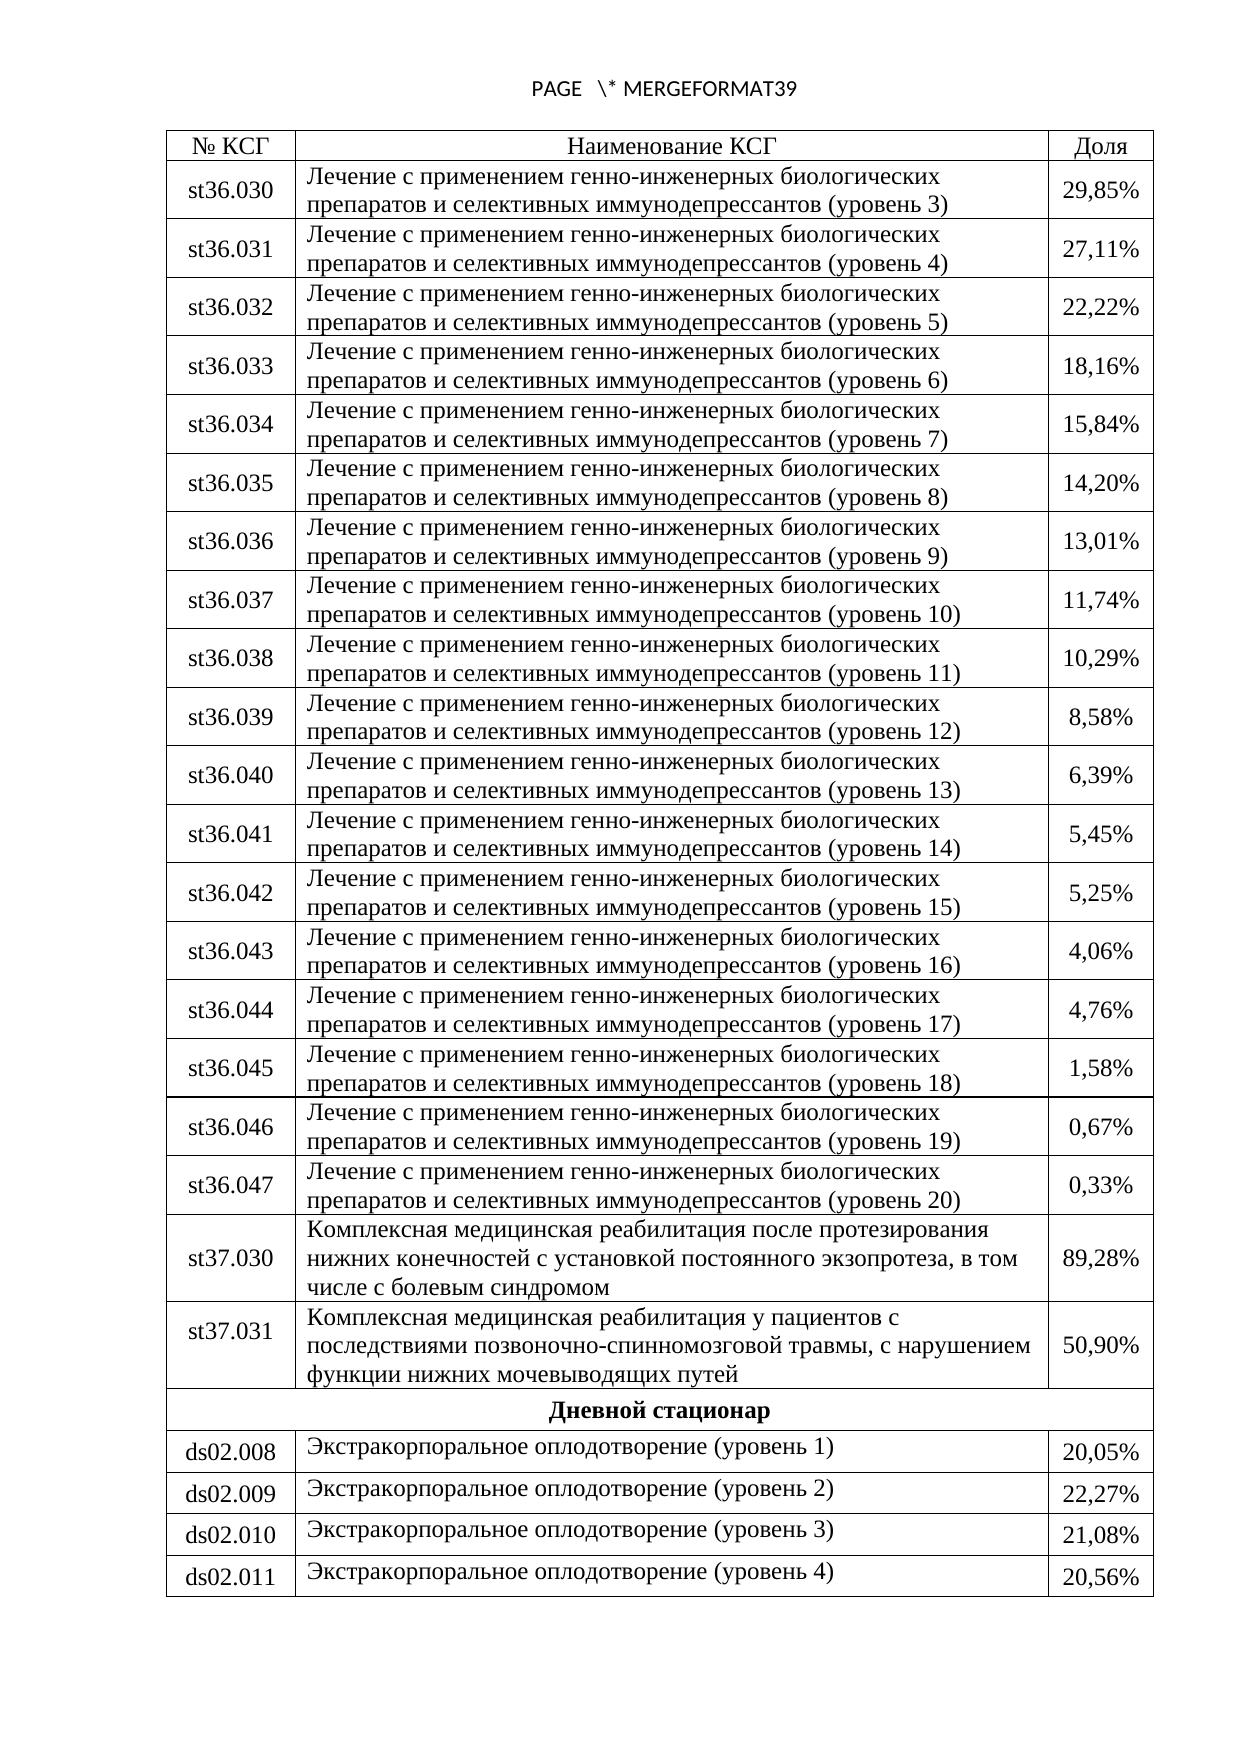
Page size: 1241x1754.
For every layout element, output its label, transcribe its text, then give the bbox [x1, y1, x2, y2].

table_cell st36.043 [167, 922, 295, 979]
table_header Доля [1049, 131, 1153, 160]
table_header № КСГ [167, 131, 295, 160]
table_cell st37.030 [167, 1215, 295, 1301]
table_cell 4,06% [1049, 922, 1153, 979]
table_cell Лечение с применением генно-инженерных биологических препаратов и селективных иммунодепрессантов (уровень 3) [296, 161, 1048, 218]
table_cell Лечение с применением генно-инженерных биологических препаратов и селективных иммунодепрессантов (уровень 10) [296, 571, 1048, 628]
table_cell 5,45% [1049, 805, 1153, 862]
table_cell Экстракорпоральное оплодотворение (уровень 2) [296, 1473, 1048, 1513]
table_cell st36.031 [167, 219, 295, 277]
table_cell 8,58% [1049, 688, 1153, 745]
table_cell st36.037 [167, 571, 295, 628]
table_cell st36.034 [167, 395, 295, 452]
table_cell Экстракорпоральное оплодотворение (уровень 3) [296, 1514, 1048, 1555]
table_cell st36.032 [167, 278, 295, 335]
table_cell 50,90% [1049, 1302, 1153, 1388]
table_cell 4,76% [1049, 980, 1153, 1038]
table_cell st36.035 [167, 454, 295, 511]
table_cell 29,85% [1049, 161, 1153, 218]
table_cell 0,67% [1049, 1098, 1153, 1155]
table_cell 20,56% [1049, 1556, 1153, 1596]
table_cell Лечение с применением генно-инженерных биологических препаратов и селективных иммунодепрессантов (уровень 20) [296, 1156, 1048, 1213]
table_header Наименование КСГ [296, 131, 1048, 160]
table_cell st36.045 [167, 1039, 295, 1096]
table_cell st36.044 [167, 980, 295, 1038]
table_cell st36.040 [167, 746, 295, 804]
table_cell Лечение с применением генно-инженерных биологических препаратов и селективных иммунодепрессантов (уровень 17) [296, 980, 1048, 1038]
table_cell Лечение с применением генно-инженерных биологических препаратов и селективных иммунодепрессантов (уровень 15) [296, 863, 1048, 921]
table_cell Экстракорпоральное оплодотворение (уровень 4) [296, 1556, 1048, 1596]
table_cell Лечение с применением генно-инженерных биологических препаратов и селективных иммунодепрессантов (уровень 19) [296, 1098, 1048, 1155]
table_cell 0,33% [1049, 1156, 1153, 1213]
table_cell st36.033 [167, 336, 295, 394]
table_cell Лечение с применением генно-инженерных биологических препаратов и селективных иммунодепрессантов (уровень 8) [296, 454, 1048, 511]
table_cell Лечение с применением генно-инженерных биологических препаратов и селективных иммунодепрессантов (уровень 5) [296, 278, 1048, 335]
table_cell 11,74% [1049, 571, 1153, 628]
table_cell 89,28% [1049, 1215, 1153, 1301]
table_cell st36.036 [167, 512, 295, 569]
table_cell st36.046 [167, 1098, 295, 1155]
table_cell 13,01% [1049, 512, 1153, 569]
table_cell st36.039 [167, 688, 295, 745]
table_cell 20,05% [1049, 1431, 1153, 1472]
table_cell Лечение с применением генно-инженерных биологических препаратов и селективных иммунодепрессантов (уровень 11) [296, 629, 1048, 687]
table_cell 15,84% [1049, 395, 1153, 452]
table_cell Лечение с применением генно-инженерных биологических препаратов и селективных иммунодепрессантов (уровень 4) [296, 219, 1048, 277]
table_cell Комплексная медицинская реабилитация после протезирования нижних конечностей с установкой постоянного экзопротеза, в том числе с болевым синдромом [296, 1215, 1048, 1301]
table_cell Лечение с применением генно-инженерных биологических препаратов и селективных иммунодепрессантов (уровень 14) [296, 805, 1048, 862]
table_cell st36.038 [167, 629, 295, 687]
table_cell Комплексная медицинская реабилитация у пациентов с последствиями позвоночно-спинномозговой травмы, с нарушением функции нижних мочевыводящих путей [296, 1302, 1048, 1388]
table_cell 1,58% [1049, 1039, 1153, 1096]
table_cell st36.041 [167, 805, 295, 862]
table_cell Лечение с применением генно-инженерных биологических препаратов и селективных иммунодепрессантов (уровень 7) [296, 395, 1048, 452]
table_cell Лечение с применением генно-инженерных биологических препаратов и селективных иммунодепрессантов (уровень 6) [296, 336, 1048, 394]
table_cell ds02.009 [167, 1473, 295, 1513]
table_cell 14,20% [1049, 454, 1153, 511]
table_cell 21,08% [1049, 1514, 1153, 1555]
table_cell Лечение с применением генно-инженерных биологических препаратов и селективных иммунодепрессантов (уровень 12) [296, 688, 1048, 745]
table_cell ds02.010 [167, 1514, 295, 1555]
table_cell st36.047 [167, 1156, 295, 1213]
table_cell Лечение с применением генно-инженерных биологических препаратов и селективных иммунодепрессантов (уровень 18) [296, 1039, 1048, 1096]
table_cell 10,29% [1049, 629, 1153, 687]
table_cell 22,22% [1049, 278, 1153, 335]
table_cell 22,27% [1049, 1473, 1153, 1513]
table_cell 6,39% [1049, 746, 1153, 804]
table_cell st36.042 [167, 863, 295, 921]
table_cell Экстракорпоральное оплодотворение (уровень 1) [296, 1431, 1048, 1472]
table_cell Дневной стационар [167, 1389, 1153, 1430]
table_cell 5,25% [1049, 863, 1153, 921]
table_cell st37.031 [167, 1302, 295, 1388]
table_cell ds02.008 [167, 1431, 295, 1472]
table_cell Лечение с применением генно-инженерных биологических препаратов и селективных иммунодепрессантов (уровень 16) [296, 922, 1048, 979]
table_cell ds02.011 [167, 1556, 295, 1596]
table_cell 27,11% [1049, 219, 1153, 277]
table_cell Лечение с применением генно-инженерных биологических препаратов и селективных иммунодепрессантов (уровень 9) [296, 512, 1048, 569]
table_cell st36.030 [167, 161, 295, 218]
table_cell Лечение с применением генно-инженерных биологических препаратов и селективных иммунодепрессантов (уровень 13) [296, 746, 1048, 804]
table_cell 18,16% [1049, 336, 1153, 394]
